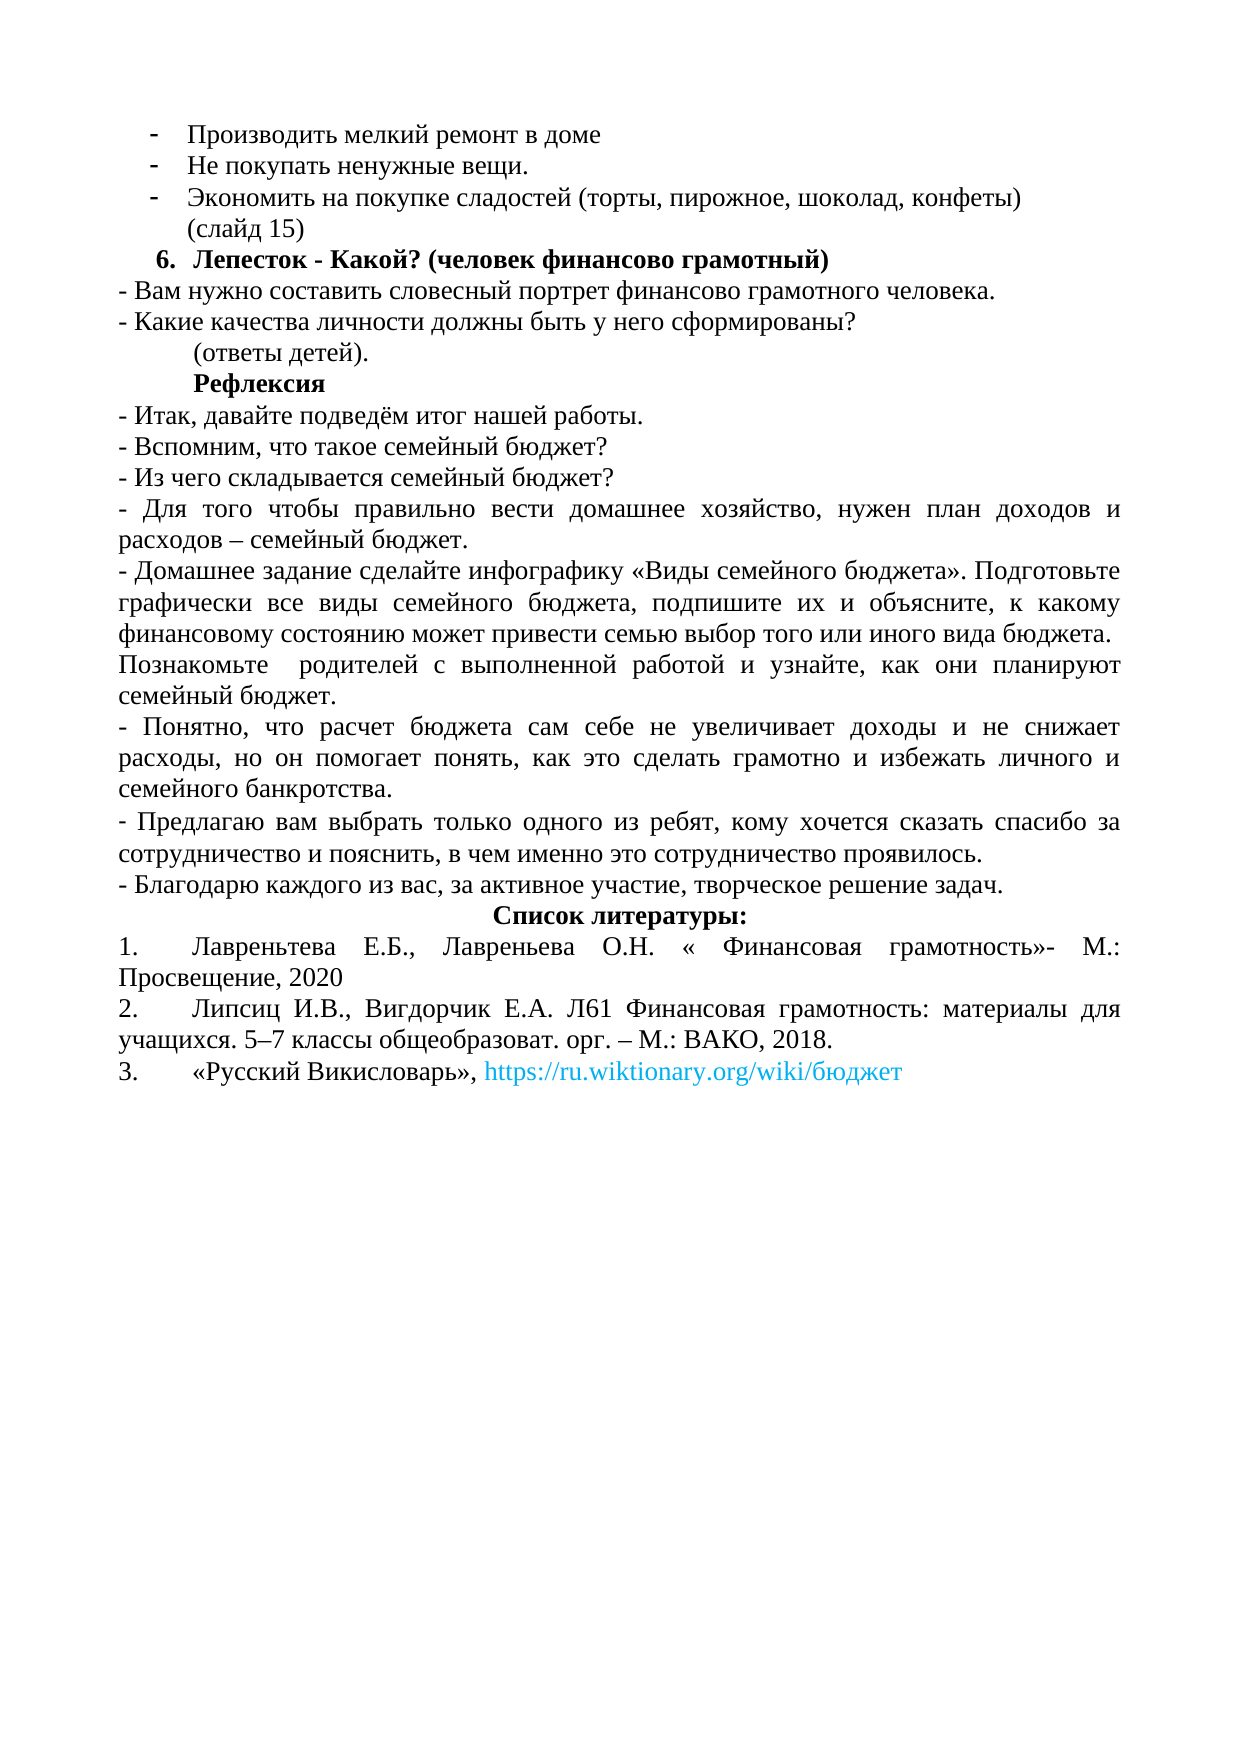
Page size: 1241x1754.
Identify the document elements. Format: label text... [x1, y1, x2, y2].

text Познакомьте родителей с выполненной работой и узнайте, как они планируют семейный бюджет. [118, 648, 1122, 710]
text - Домашнее задание сделайте инфографику «Виды семейного бюджета». Подготовьте графически все виды семейного бюджета, подпишите их и объясните, к какому финансовому состоянию может привести семью выбор того или иного вида бюджета. [118, 554, 1122, 648]
list «Русский Викисловарь», https://ru.wiktionary.org/wiki/бюджет [118, 1055, 1122, 1086]
list (ответы детей). [193, 336, 1122, 368]
list Рефлексия [193, 368, 1122, 399]
text - Из чего складывается семейный бюджет? [118, 461, 1122, 492]
text - Какие качества личности должны быть у него сформированы? [118, 305, 1122, 336]
list Не покупать ненужные вещи. [149, 149, 1122, 181]
text - Понятно, что расчет бюджета сам себе не увеличивает доходы и не снижает расходы, но он помогает понять, как это сделать грамотно и избежать личного и семейного банкротства. [118, 710, 1122, 804]
text - Предлагаю вам выбрать только одного из ребят, кому хочется сказать спасибо за сотрудничество и пояснить, в чем именно это сотрудничество проявилось. [118, 804, 1122, 868]
list Лавреньтева Е.Б., Лавреньева О.Н. « Финансовая грамотность»- М.: Просвещение, 2020 [118, 930, 1122, 992]
list Лепесток - Какой? (человек финансово грамотный) [156, 243, 1122, 274]
list (слайд 15) [187, 212, 1122, 243]
text - Для того чтобы правильно вести домашнее хозяйство, нужен план доходов и расходов – семейный бюджет. [118, 492, 1122, 554]
text - Благодарю каждого из вас, за активное участие, творческое решение задач. [118, 868, 1122, 899]
text - Вам нужно составить словесный портрет финансово грамотного человека. [118, 274, 1122, 305]
list Липсиц И.В., Вигдорчик Е.А. Л61 Финансовая грамотность: материалы для учащихся. 5–7 классы общеобразоват. орг. – М.: ВАКО, 2018. [118, 992, 1122, 1055]
list Производить мелкий ремонт в доме [149, 118, 1122, 149]
text - Итак, давайте подведём итог нашей работы. [118, 399, 1122, 430]
text Список литературы: [118, 899, 1122, 930]
text - Вспомним, что такое семейный бюджет? [118, 430, 1122, 461]
list Экономить на покупке сладостей (торты, пирожное, шоколад, конфеты) [149, 181, 1122, 212]
